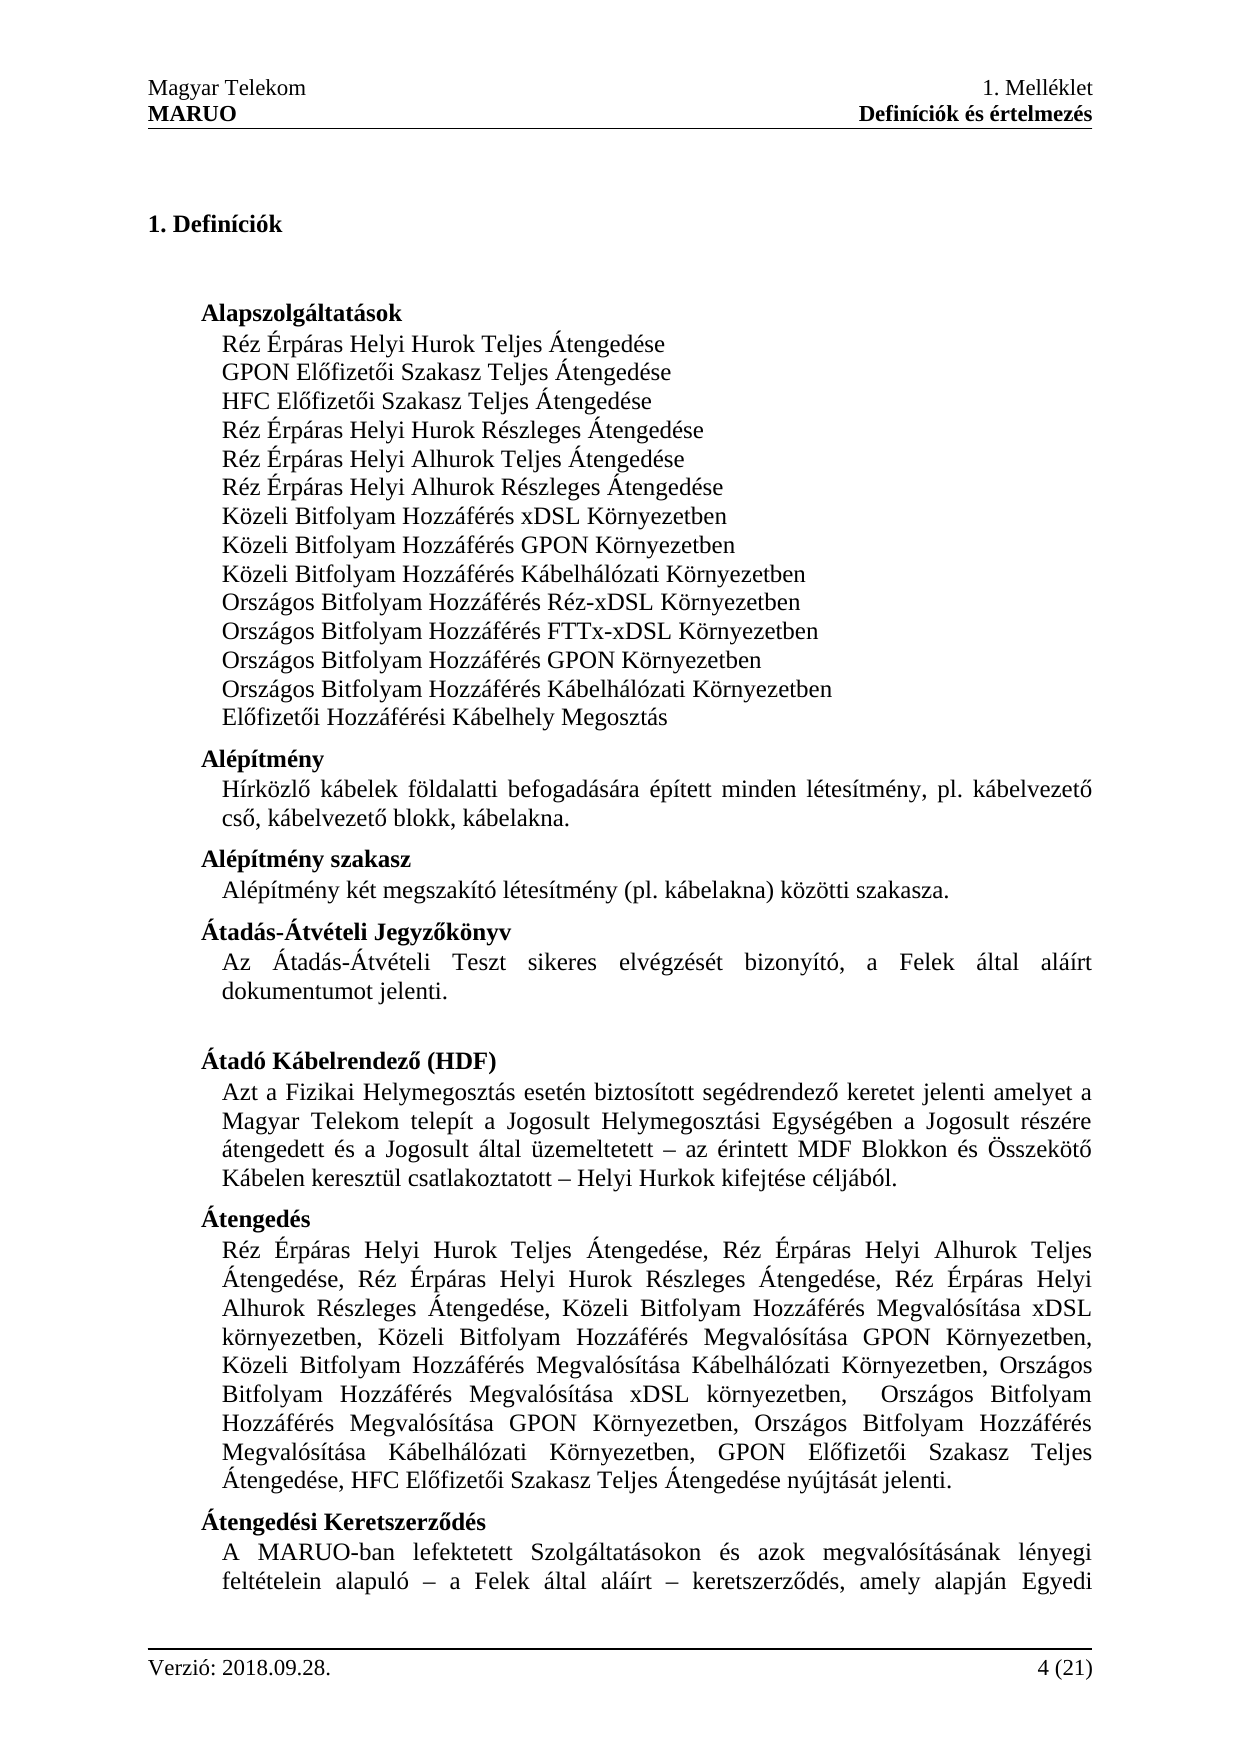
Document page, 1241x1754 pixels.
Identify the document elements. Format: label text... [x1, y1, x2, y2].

text Az Átadás-Átvételi Teszt sikeres elvégzését bizonyító, a Felek által aláírt dokumentumot jelenti. [222, 947, 1092, 1005]
subtitle Alépítmény [201, 744, 1092, 772]
subtitle Átadó Kábelrendező (HDF) [201, 1046, 1092, 1075]
text Hírközlő kábelek földalatti befogadására épített minden létesítmény, pl. kábelvezető cső, kábelvezető blokk, kábelakna. [222, 774, 1092, 832]
text Alépítmény két megszakító létesítmény (pl. kábelakna) közötti szakasza. [222, 875, 1092, 904]
text Réz Érpáras Helyi Hurok Teljes Átengedése, Réz Érpáras Helyi Alhurok Teljes Átengedése, Réz Érpáras Helyi Hurok Részleges Átengedése, Réz Érpáras Helyi Alhurok Részleges Átengedése, Közeli Bitfolyam Hozzáférés Megvalósítása xDSL környezetben, Közeli Bitfolyam Hozzáférés Megvalósítása GPON Környezetben, Közeli Bitfolyam Hozzáférés Megvalósítása Kábelhálózati Környezetben, Országos Bitfolyam Hozzáférés Megvalósítása xDSL környezetben, Országos Bitfolyam Hozzáférés Megvalósítása GPON Környezetben, Országos Bitfolyam Hozzáférés Megvalósítása Kábelhálózati Környezetben, GPON Előfizetői Szakasz Teljes Átengedése, HFC Előfizetői Szakasz Teljes Átengedése nyújtását jelenti. [222, 1235, 1092, 1494]
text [222, 1537, 1092, 1595]
subtitle Átengedés [201, 1204, 1092, 1233]
subtitle Átengedési Keretszerződés [201, 1507, 1092, 1535]
text Közeli Bitfolyam Hozzáférés GPON Környezetben [222, 530, 1092, 559]
text Közeli Bitfolyam Hozzáférés xDSL Környezetben [222, 501, 1092, 530]
text Országos Bitfolyam Hozzáférés GPON Környezetben [222, 645, 1092, 674]
subtitle 1. Definíciók [148, 209, 1092, 237]
text Országos Bitfolyam Hozzáférés FTTx-xDSL Környezetben [222, 616, 1092, 645]
text Közeli Bitfolyam Hozzáférés Kábelhálózati Környezetben [222, 559, 1092, 587]
text Országos Bitfolyam Hozzáférés Kábelhálózati Környezetben [222, 674, 1092, 702]
text Réz Érpáras Helyi Alhurok Részleges Átengedése [222, 472, 1092, 501]
text Réz Érpáras Helyi Hurok Részleges Átengedése [222, 415, 1092, 444]
text Előfizetői Hozzáférési Kábelhely Megosztás [222, 702, 1092, 731]
text HFC Előfizetői Szakasz Teljes Átengedése [222, 386, 1092, 415]
subtitle Alapszolgáltatások [201, 298, 1092, 327]
text GPON Előfizetői Szakasz Teljes Átengedése [222, 357, 1092, 386]
subtitle Alépítmény szakasz [201, 844, 1092, 873]
subtitle Átadás-Átvételi Jegyzőkönyv [201, 917, 1092, 945]
text Azt a Fizikai Helymegosztás esetén biztosított segédrendező keretet jelenti amelyet a Magyar Telekom telepít a Jogosult Helymegosztási Egységében a Jogosult részére átengedett és a Jogosult által üzemeltetett – az érintett MDF Blokkon és Összekötő Kábelen keresztül csatlakoztatott – Helyi Hurkok kifejtése céljából. [222, 1077, 1092, 1192]
text Országos Bitfolyam Hozzáférés Réz-xDSL Környezetben [222, 587, 1092, 616]
text Réz Érpáras Helyi Alhurok Teljes Átengedése [222, 444, 1092, 472]
text Réz Érpáras Helyi Hurok Teljes Átengedése [222, 329, 1092, 357]
